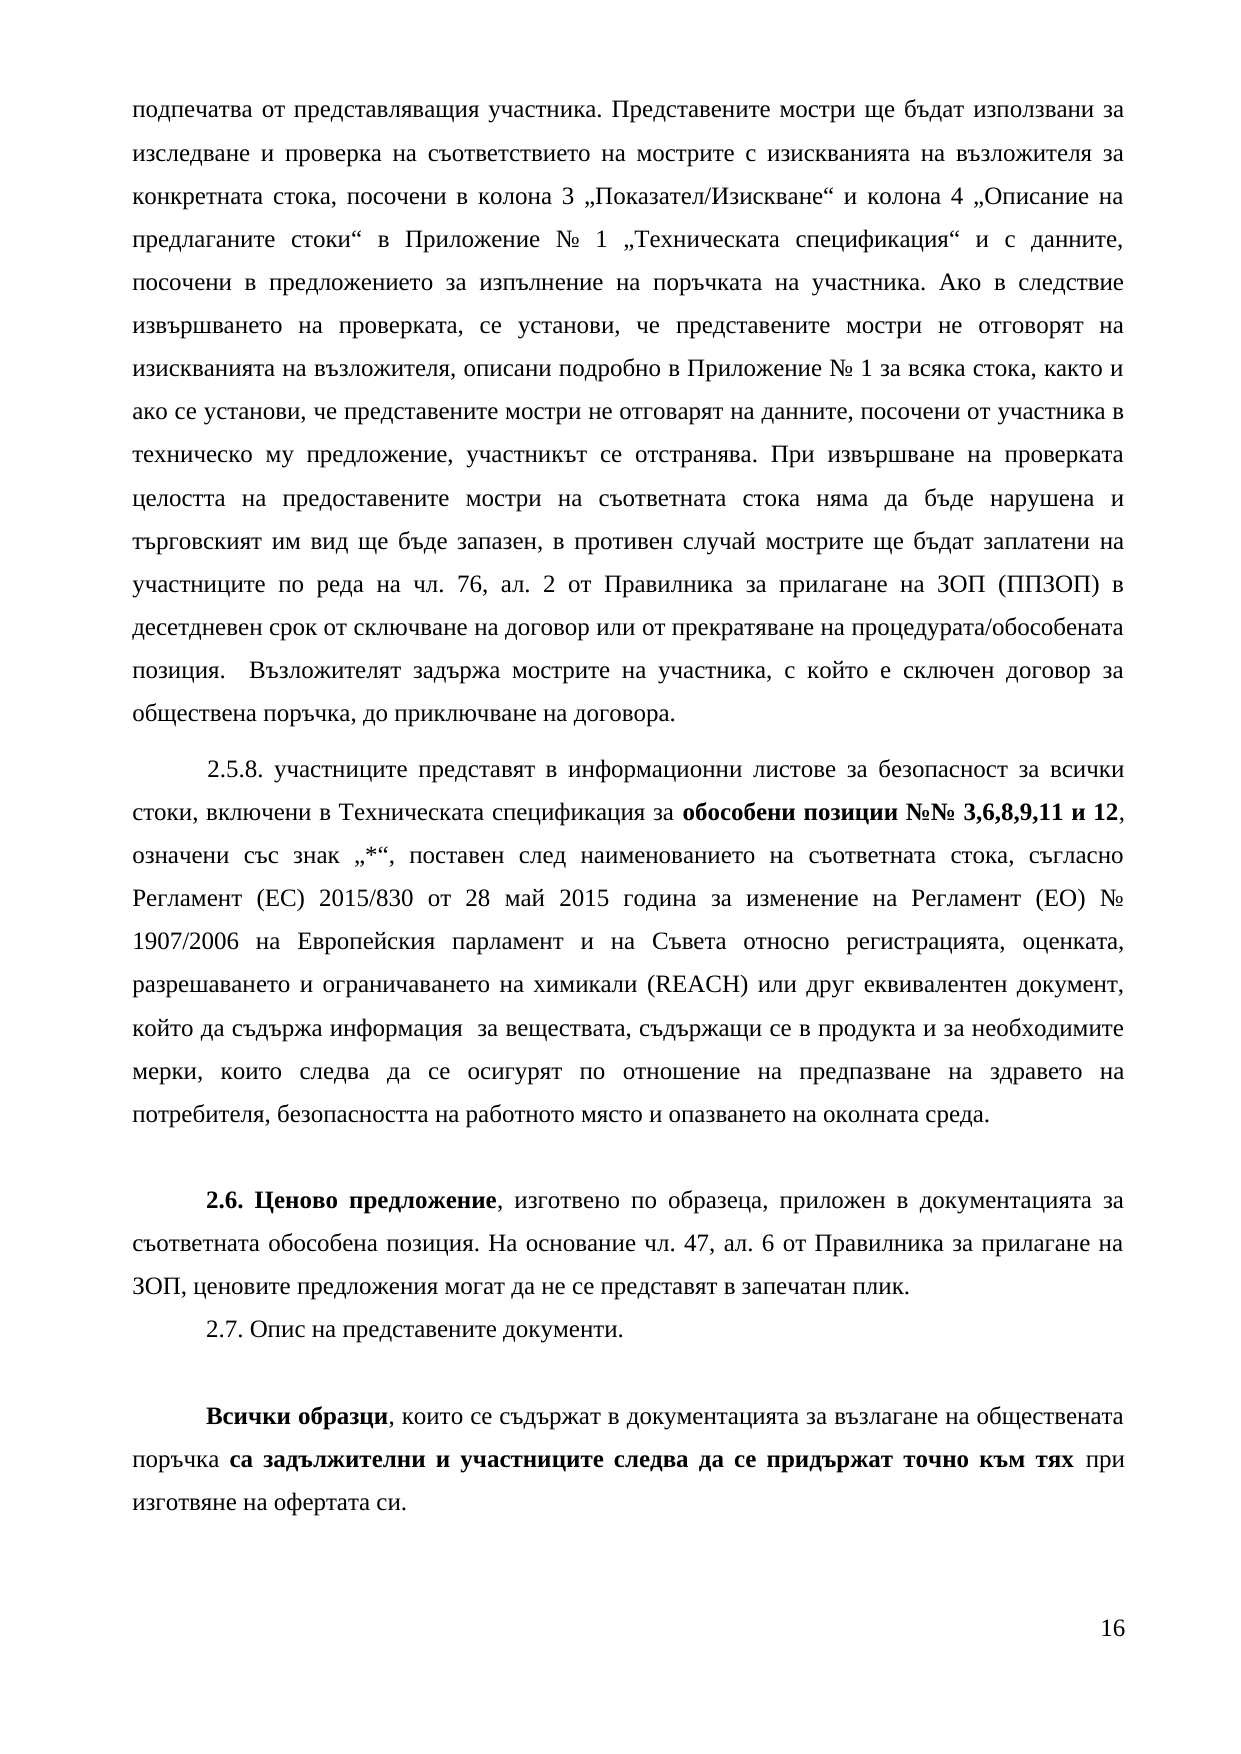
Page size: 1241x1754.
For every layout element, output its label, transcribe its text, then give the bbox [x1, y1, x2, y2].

text 2.7. Опис на представените документи. [132, 1314, 1125, 1343]
text 2.5.8. участниците представят в информационни листове за безопасност за всички стоки, включени в Техническата спецификация за обособени позиции №№ 3,6,8,9,11 и 12, означени със знак „*“, поставен след наименованието на съответната стока, съгласно Регламент (ЕС) 2015/830 от 28 май 2015 година за изменение на Регламент (ЕО) № 1907/2006 на Европейския парламент и на Съвета относно регистрацията, оценката, разрешаването и ограничаването на химикали (REACH) или друг еквивалентен документ, който да съдържа информация за веществата, съдържащи се в продукта и за необходимите мерки, които следва да се осигурят по отношение на предпазване на здравето на потребителя, безопасността на работното място и опазването на околната среда. [132, 754, 1125, 1128]
text 2.6. Ценово предложение, изготвено по образеца, приложен в документацията за съответната обособена позиция. На основание чл. 47, ал. 6 от Правилника за прилагане на ЗОП, ценовите предложения могат да не се представят в запечатан плик. [132, 1185, 1125, 1300]
text Всички образци, които се съдържат в документацията за възлагане на обществената поръчка са задължителни и участниците следва да се придържат точно към тях при изготвяне на офертата си. [132, 1401, 1125, 1516]
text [132, 94, 1125, 727]
